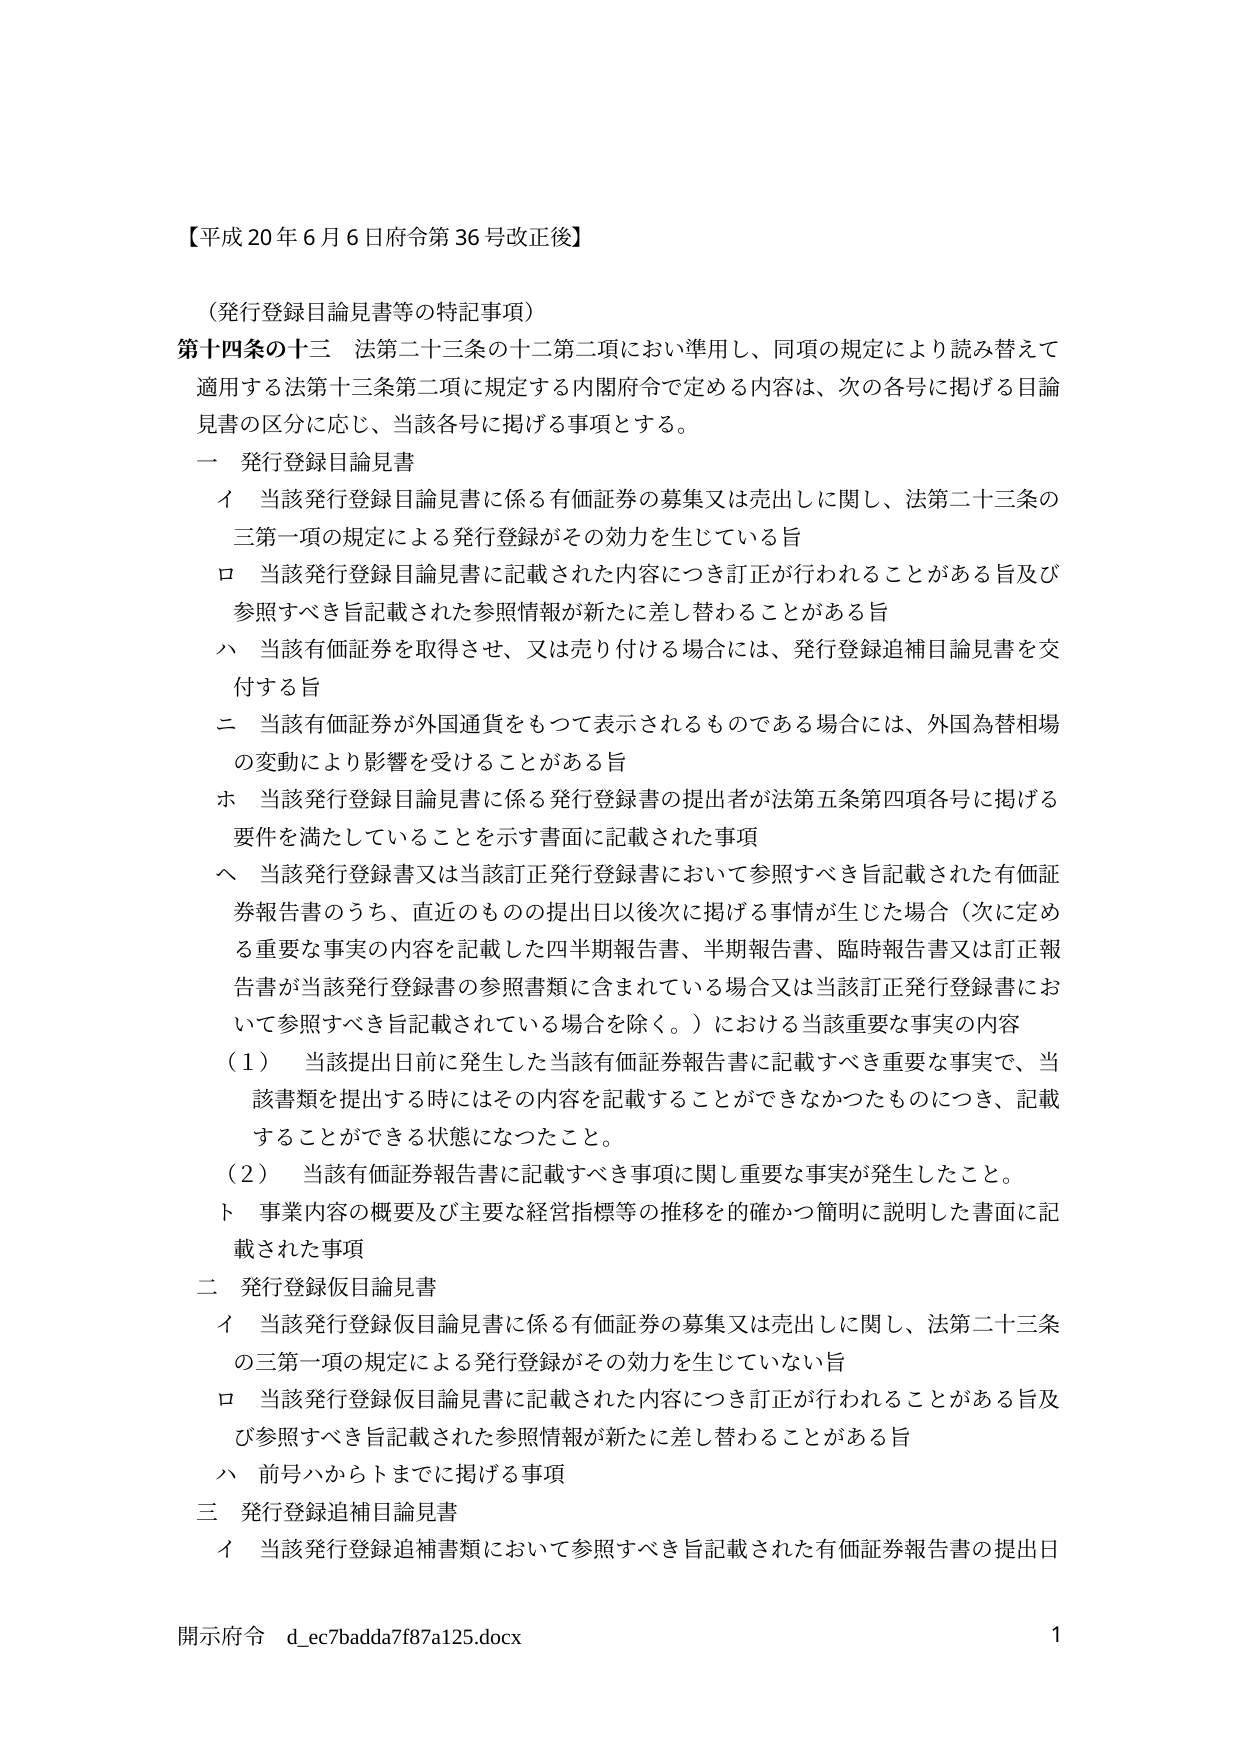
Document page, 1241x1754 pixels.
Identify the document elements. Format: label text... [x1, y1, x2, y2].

text ロ 当該発行登録仮目論見書に記載された内容につき訂正が行われることがある旨及び参照すべき旨記載された参照情報が新たに差し替わることがある旨 [215, 1379, 1063, 1454]
text イ 当該発行登録仮目論見書に係る有価証券の募集又は売出しに関し、法第二十三条の三第一項の規定による発行登録がその効力を生じていない旨 [215, 1304, 1063, 1379]
text イ 当該発行登録目論見書に係る有価証券の募集又は売出しに関し、法第二十三条の三第一項の規定による発行登録がその効力を生じている旨 [215, 479, 1063, 554]
text 一 発行登録目論見書 [196, 442, 1063, 479]
text ロ 当該発行登録目論見書に記載された内容につき訂正が行われることがある旨及び参照すべき旨記載された参照情報が新たに差し替わることがある旨 [215, 554, 1063, 629]
text （１） 当該提出日前に発生した当該有価証券報告書に記載すべき重要な事実で、当該書類を提出する時にはその内容を記載することができなかつたものにつき、記載することができる状態になつたこと。 [215, 1042, 1063, 1154]
text ニ 当該有価証券が外国通貨をもつて表示されるものである場合には、外国為替相場の変動により影響を受けることがある旨 [215, 704, 1063, 779]
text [215, 1529, 1063, 1567]
text ハ 当該有価証券を取得させ、又は売り付ける場合には、発行登録追補目論見書を交付する旨 [215, 629, 1063, 704]
text ホ 当該発行登録目論見書に係る発行登録書の提出者が法第五条第四項各号に掲げる要件を満たしていることを示す書面に記載された事項 [215, 779, 1063, 854]
text （２） 当該有価証券報告書に記載すべき事項に関し重要な事実が発生したこと。 [215, 1154, 1063, 1192]
text （発行登録目論見書等の特記事項） [196, 292, 1063, 329]
text ヘ 当該発行登録書又は当該訂正発行登録書において参照すべき旨記載された有価証券報告書のうち、直近のものの提出日以後次に掲げる事情が生じた場合（次に定める重要な事実の内容を記載した四半期報告書、半期報告書、臨時報告書又は訂正報告書が当該発行登録書の参照書類に含まれている場合又は当該訂正発行登録書において参照すべき旨記載されている場合を除く。）における当該重要な事実の内容 [215, 854, 1063, 1042]
text 三 発行登録追補目論見書 [196, 1492, 1063, 1529]
text 二 発行登録仮目論見書 [196, 1267, 1063, 1304]
text ハ 前号ハからトまでに掲げる事項 [215, 1454, 1063, 1492]
text 第十四条の十三 法第二十三条の十二第二項におい準用し、同項の規定により読み替えて適用する法第十三条第二項に規定する内閣府令で定める内容は、次の各号に掲げる目論見書の区分に応じ、当該各号に掲げる事項とする。 [177, 329, 1063, 442]
text ト 事業内容の概要及び主要な経営指標等の推移を的確かつ簡明に説明した書面に記載された事項 [215, 1192, 1063, 1267]
text 【平成20年6月6日府令第36号改正後】 [177, 217, 1063, 254]
